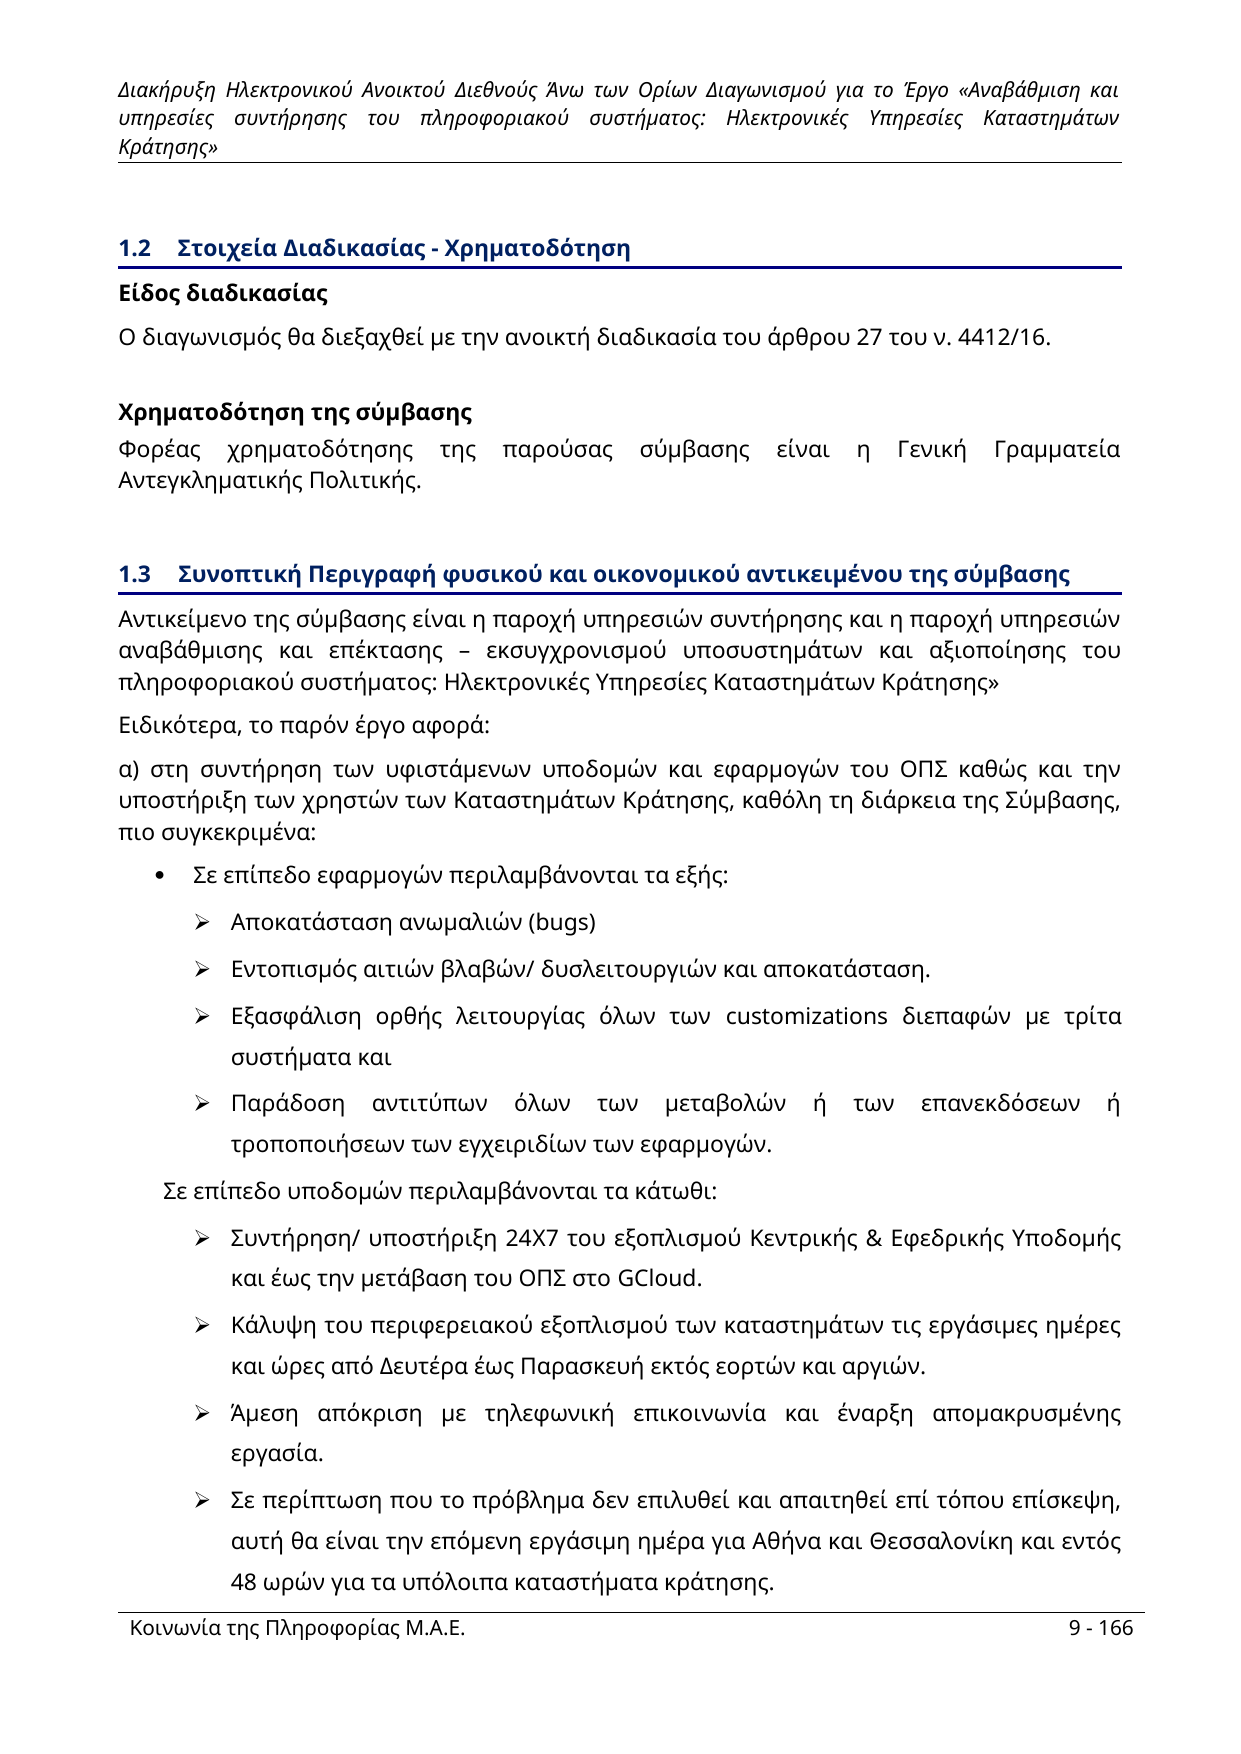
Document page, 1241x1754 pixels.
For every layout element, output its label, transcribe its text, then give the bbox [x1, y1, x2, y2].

list Συντήρηση/ υποστήριξη 24X7 του εξοπλισμού Κεντρικής & Εφεδρικής Υποδομής και έως την μετάβαση του ΟΠΣ στο GCloud. [193, 1222, 1122, 1294]
text Φορέας χρηματοδότησης της παρούσας σύμβασης είναι η Γενική Γραμματεία Αντεγκληματικής Πολιτικής. [118, 433, 1122, 496]
list Άμεση απόκριση με τηλεφωνική επικοινωνία και έναρξη απομακρυσμένης εργασία. [193, 1397, 1122, 1469]
list Παράδοση αντιτύπων όλων των μεταβολών ή των επανεκδόσεων ή τροποποιήσεων των εγχειριδίων των εφαρμογών. [193, 1087, 1122, 1159]
list Σε περίπτωση που το πρόβλημα δεν επιλυθεί και απαιτηθεί επί τόπου επίσκεψη, αυτή θα είναι την επόμενη εργάσιμη ημέρα για Αθήνα και Θεσσαλονίκη και εντός 48 ωρών για τα υπόλοιπα καταστήματα κράτησης. [193, 1484, 1122, 1597]
text Ο διαγωνισμός θα διεξαχθεί με την ανοικτή διαδικασία του άρθρου 27 του ν. 4412/16. [118, 321, 1122, 352]
list Εξασφάλιση ορθής λειτουργίας όλων των customizations διεπαφών με τρίτα συστήματα και [193, 1000, 1122, 1072]
subtitle Συνοπτική Περιγραφή φυσικού και οικονομικού αντικειμένου της σύμβασης [118, 558, 1122, 592]
text Χρηματοδότηση της σύμβασης [118, 396, 1122, 427]
text Ειδικότερα, το παρόν έργο αφορά: [118, 709, 1122, 741]
list Σε επίπεδο εφαρμογών περιλαμβάνονται τα εξής: [156, 859, 1122, 891]
list Κάλυψη του περιφερειακού εξοπλισμού των καταστημάτων τις εργάσιμες ημέρες και ώρες από Δευτέρα έως Παρασκευή εκτός εορτών και αργιών. [193, 1309, 1122, 1381]
text Αντικείμενο της σύμβασης είναι η παροχή υπηρεσιών συντήρησης και η παροχή υπηρεσιών αναβάθμισης και επέκτασης – εκσυγχρονισμού υποσυστημάτων και αξιοποίησης του πληροφοριακού συστήματος: Ηλεκτρονικές Υπηρεσίες Καταστημάτων Κράτησης» [118, 603, 1122, 697]
list Εντοπισμός αιτιών βλαβών/ δυσλειτουργιών και αποκατάσταση. [193, 953, 1122, 984]
subtitle Στοιχεία Διαδικασίας - Χρηματοδότηση [118, 232, 1122, 266]
text α) στη συντήρηση των υφιστάμενων υποδομών και εφαρμογών του ΟΠΣ καθώς και την υποστήριξη των χρηστών των Καταστημάτων Κράτησης, καθόλη τη διάρκεια της Σύμβασης, πιο συγκεκριμένα: [118, 753, 1122, 847]
list Αποκατάσταση ανωμαλιών (bugs) [193, 906, 1122, 937]
text Είδος διαδικασίας [118, 277, 1122, 308]
text Σε επίπεδο υποδομών περιλαμβάνονται τα κάτωθι: [118, 1175, 1122, 1206]
